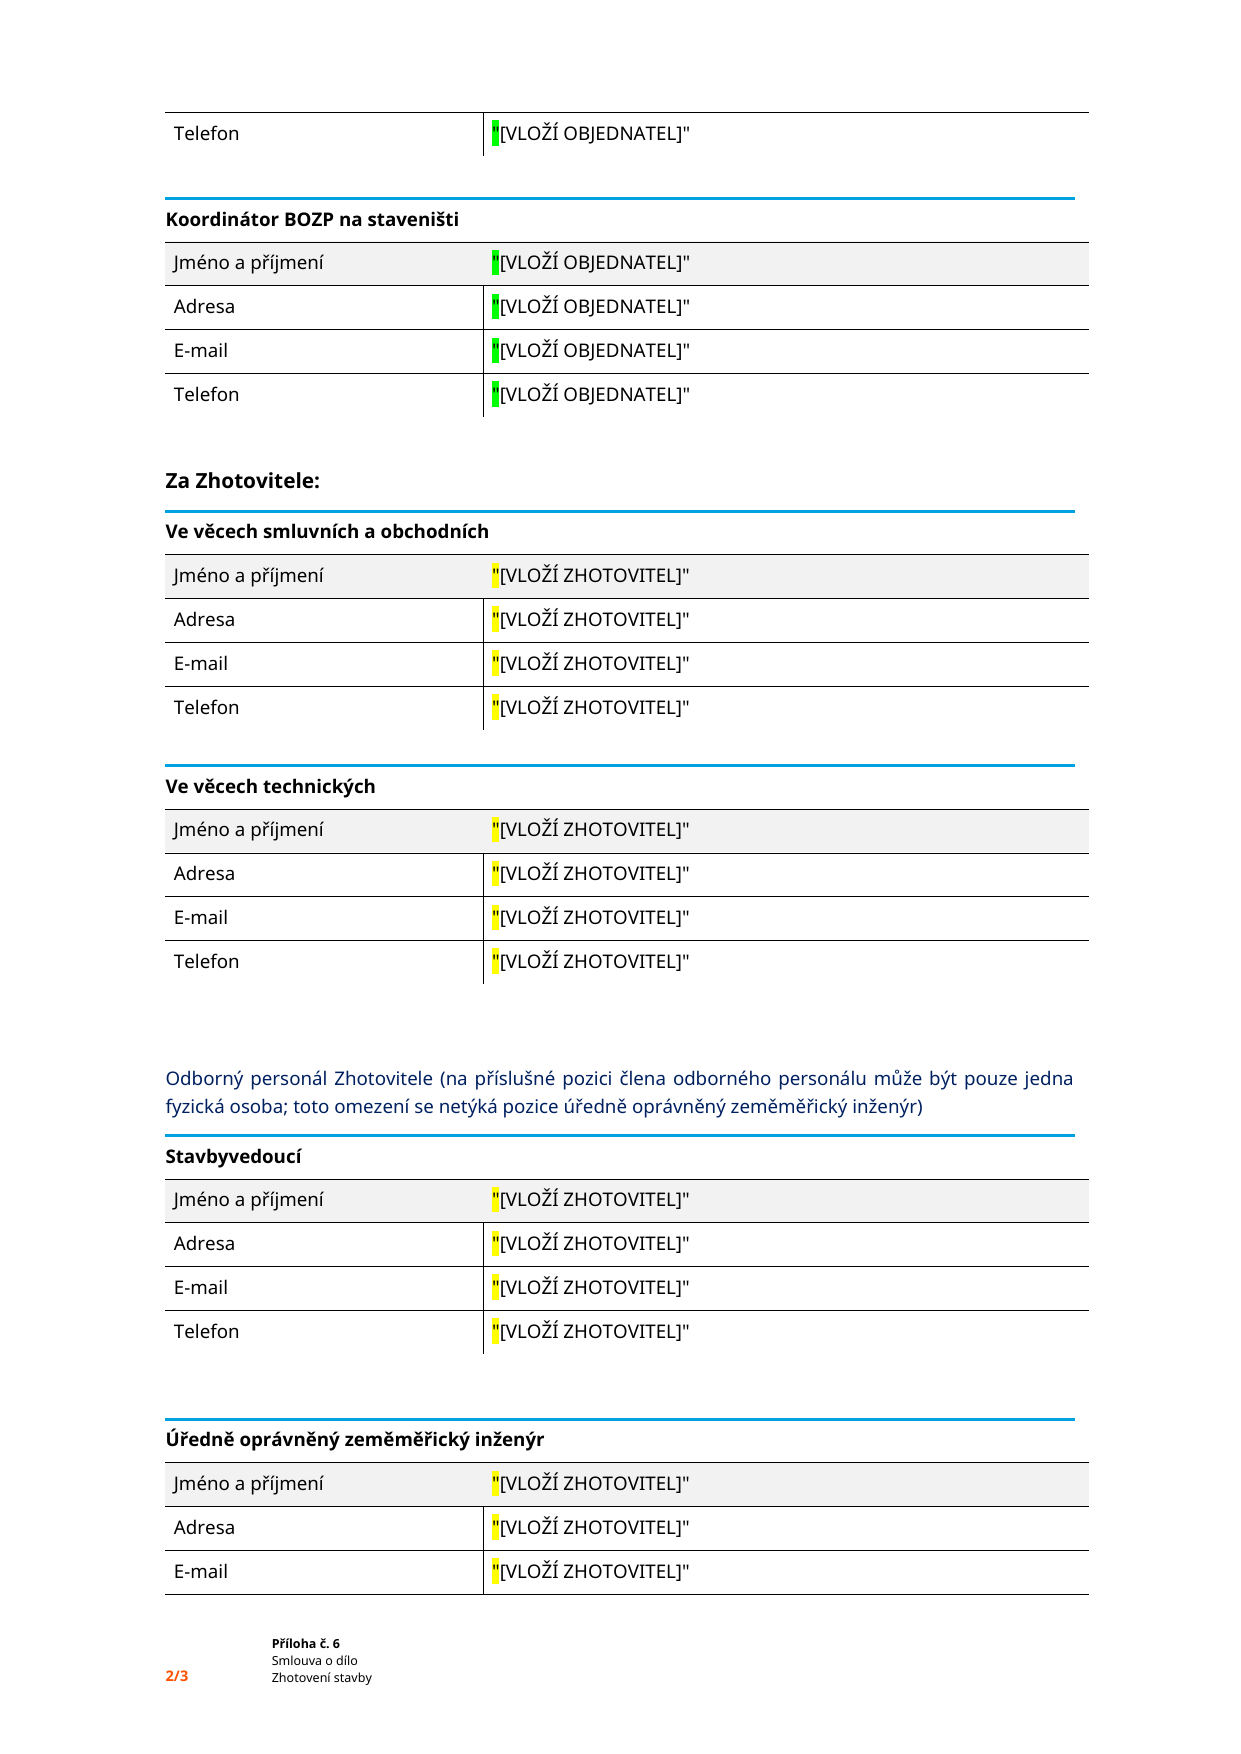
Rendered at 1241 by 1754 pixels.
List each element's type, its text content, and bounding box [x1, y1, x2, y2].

text Ve věcech smluvních a obchodních [165, 513, 1075, 544]
table_header Jméno a příjmení [165, 243, 484, 285]
table_header Jméno a příjmení [165, 1463, 484, 1506]
table_cell [484, 854, 1089, 896]
table_cell [484, 1223, 1089, 1266]
text Koordinátor BOZP na staveništi [165, 200, 1075, 231]
table_cell [484, 1551, 1089, 1594]
table_cell E-mail [165, 1551, 483, 1594]
table_cell E-mail [165, 643, 483, 686]
table_cell Telefon [165, 113, 483, 156]
table_cell Adresa [165, 286, 483, 329]
table_cell [484, 687, 1089, 730]
table_cell [484, 1311, 1089, 1354]
table_cell [484, 330, 1089, 373]
table_header [484, 810, 1089, 852]
table_cell [484, 897, 1089, 940]
table_header Jméno a příjmení [165, 555, 484, 598]
table_cell Telefon [165, 1311, 483, 1354]
table_cell E-mail [165, 330, 483, 373]
table_header [484, 1463, 1089, 1506]
table_header Jméno a příjmení [165, 810, 484, 852]
table_cell E-mail [165, 897, 483, 940]
table_header Jméno a příjmení [165, 1180, 484, 1222]
text Stavbyvedoucí [165, 1137, 1075, 1168]
table_cell Telefon [165, 374, 483, 417]
text Ve věcech technických [165, 767, 1075, 798]
table_cell [484, 286, 1089, 329]
text Odborný personál Zhotovitele (na příslušné pozici člena odborného personálu může být pouze jedna fyzická osoba; toto omezení se netýká pozice úředně oprávněný zeměměřický inženýr) [165, 1065, 1075, 1118]
table_cell Adresa [165, 1507, 483, 1550]
text Za Zhotovitele: [165, 466, 1075, 494]
table_cell Telefon [165, 941, 483, 984]
table_cell [484, 113, 1089, 156]
table_header [484, 1180, 1089, 1222]
table_cell E-mail [165, 1267, 483, 1310]
table_cell [484, 599, 1089, 642]
table_cell [484, 643, 1089, 686]
table_cell [484, 1267, 1089, 1310]
table_cell Adresa [165, 854, 483, 896]
table_header [484, 555, 1089, 598]
table_header [484, 243, 1089, 285]
table_cell [484, 1507, 1089, 1550]
text Úředně oprávněný zeměměřický inženýr [165, 1421, 1075, 1452]
table_cell Telefon [165, 687, 483, 730]
table_cell Adresa [165, 1223, 483, 1266]
table_cell [484, 941, 1089, 984]
table_cell [484, 374, 1089, 417]
table_cell Adresa [165, 599, 483, 642]
